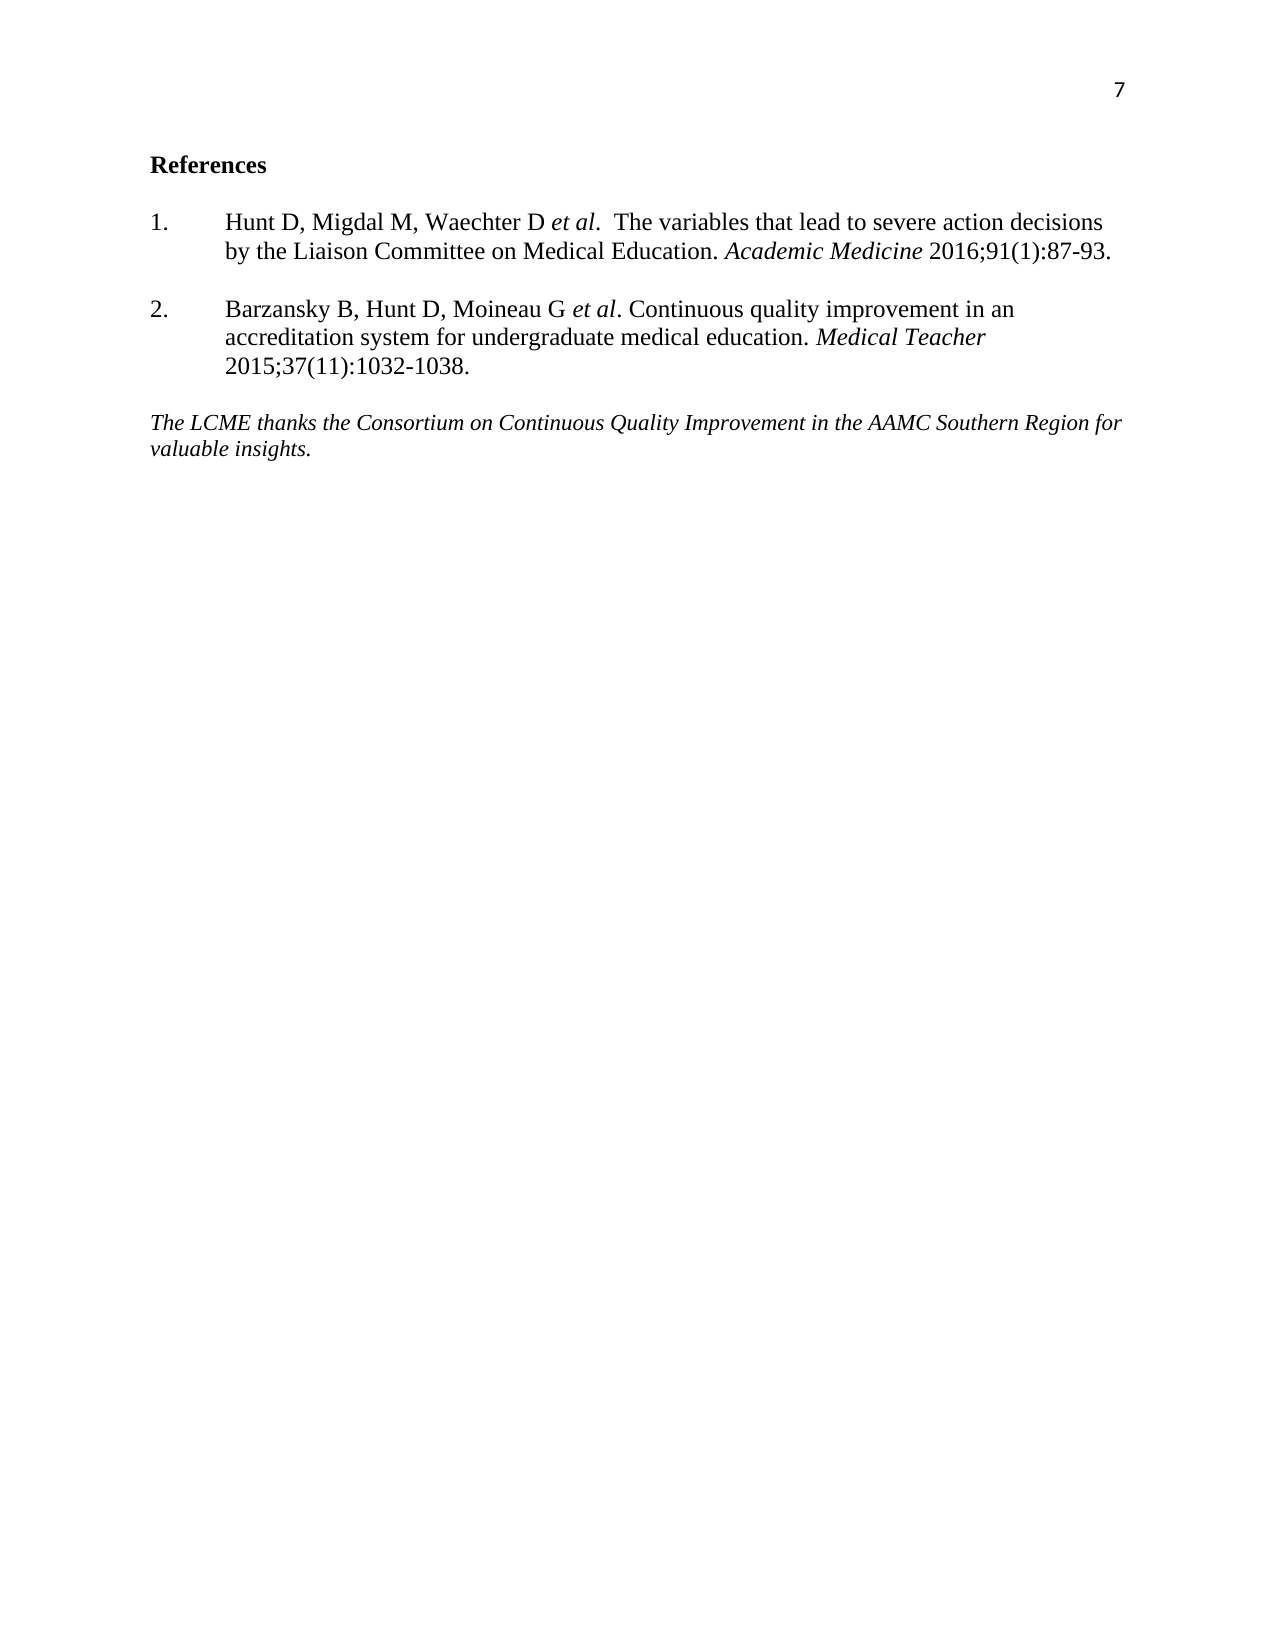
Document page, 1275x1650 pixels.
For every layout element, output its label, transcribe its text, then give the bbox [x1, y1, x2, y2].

text 2. Barzansky B, Hunt D, Moineau G et al. Continuous quality improvement in an accreditation system for undergraduate medical education. Medical Teacher 2015;37(11):1032-1038. [150, 294, 1125, 380]
text References [150, 150, 1125, 179]
text 1. Hunt D, Migdal M, Waechter D et al. The variables that lead to severe action decisions by the Liaison Committee on Medical Education. Academic Medicine 2016;91(1):87-93. [150, 207, 1125, 265]
text The LCME thanks the Consortium on Continuous Quality Improvement in the AAMC Southern Region for valuable insights. [150, 409, 1125, 461]
